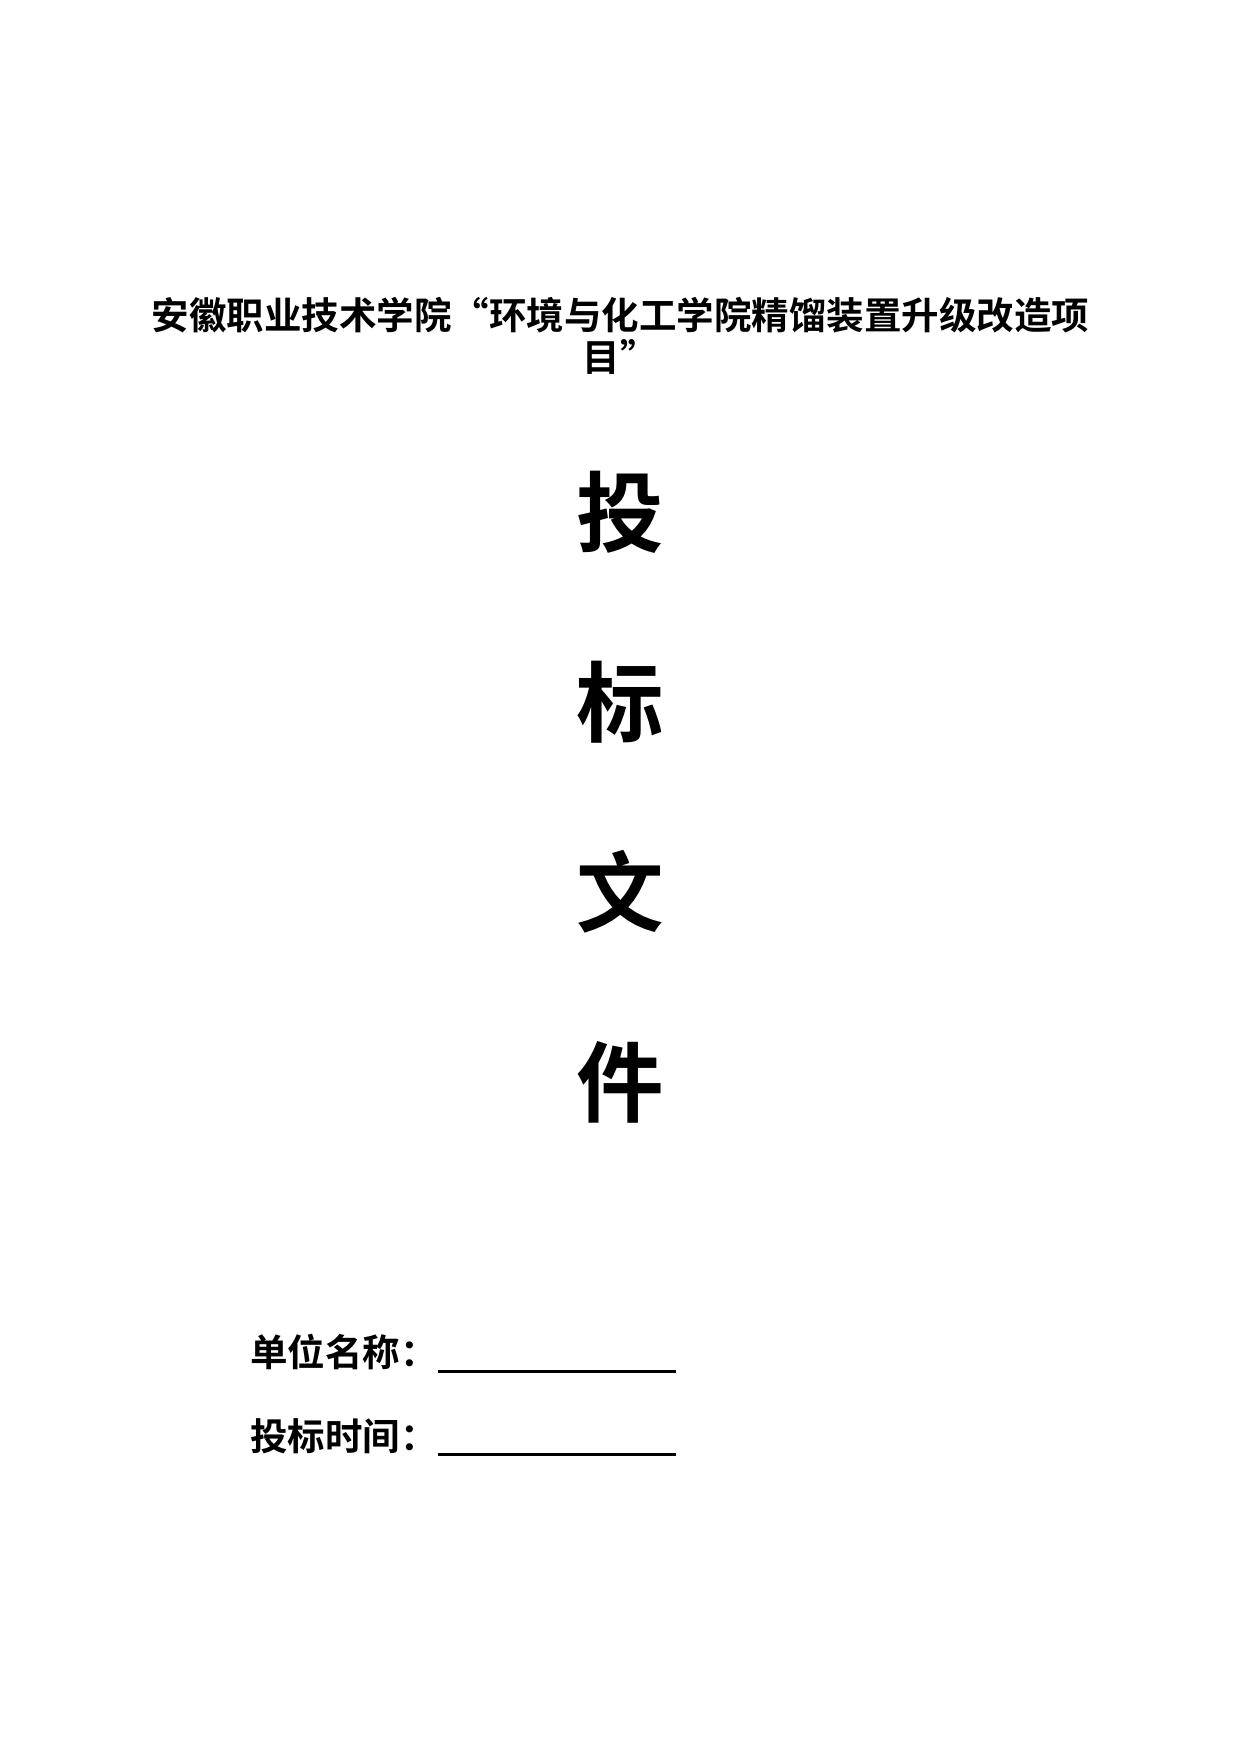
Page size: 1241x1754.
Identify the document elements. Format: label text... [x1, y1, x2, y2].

text 文 [118, 824, 1122, 951]
text 单位名称： [118, 1333, 1122, 1375]
text 标 [118, 634, 1122, 761]
text 安徽职业技术学院“环境与化工学院精馏装置升级改造项目” [118, 296, 1122, 379]
text 投 [118, 444, 1122, 571]
text 投标时间： [118, 1417, 1122, 1458]
text 件 [118, 1014, 1122, 1141]
